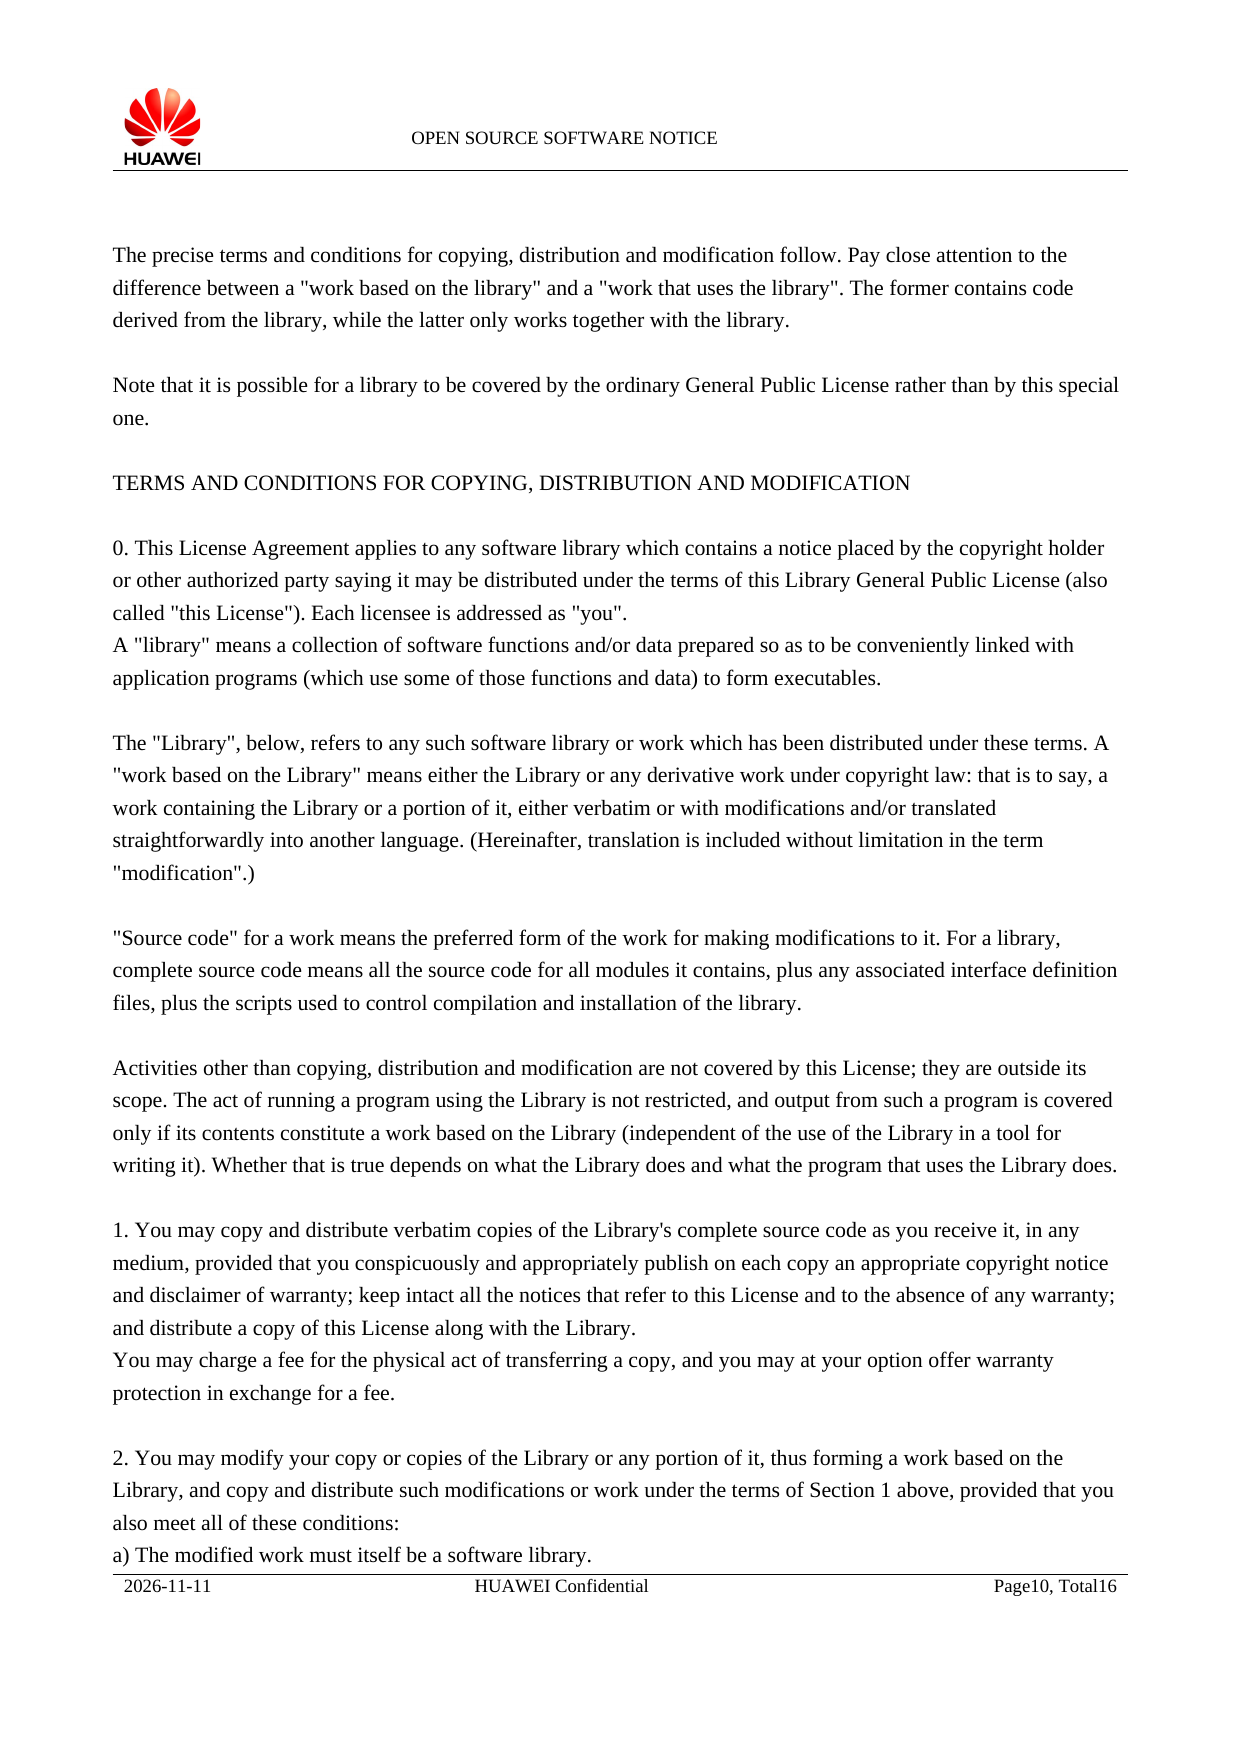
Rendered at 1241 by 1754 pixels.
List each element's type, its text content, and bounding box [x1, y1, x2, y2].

picture [124, 88, 201, 165]
